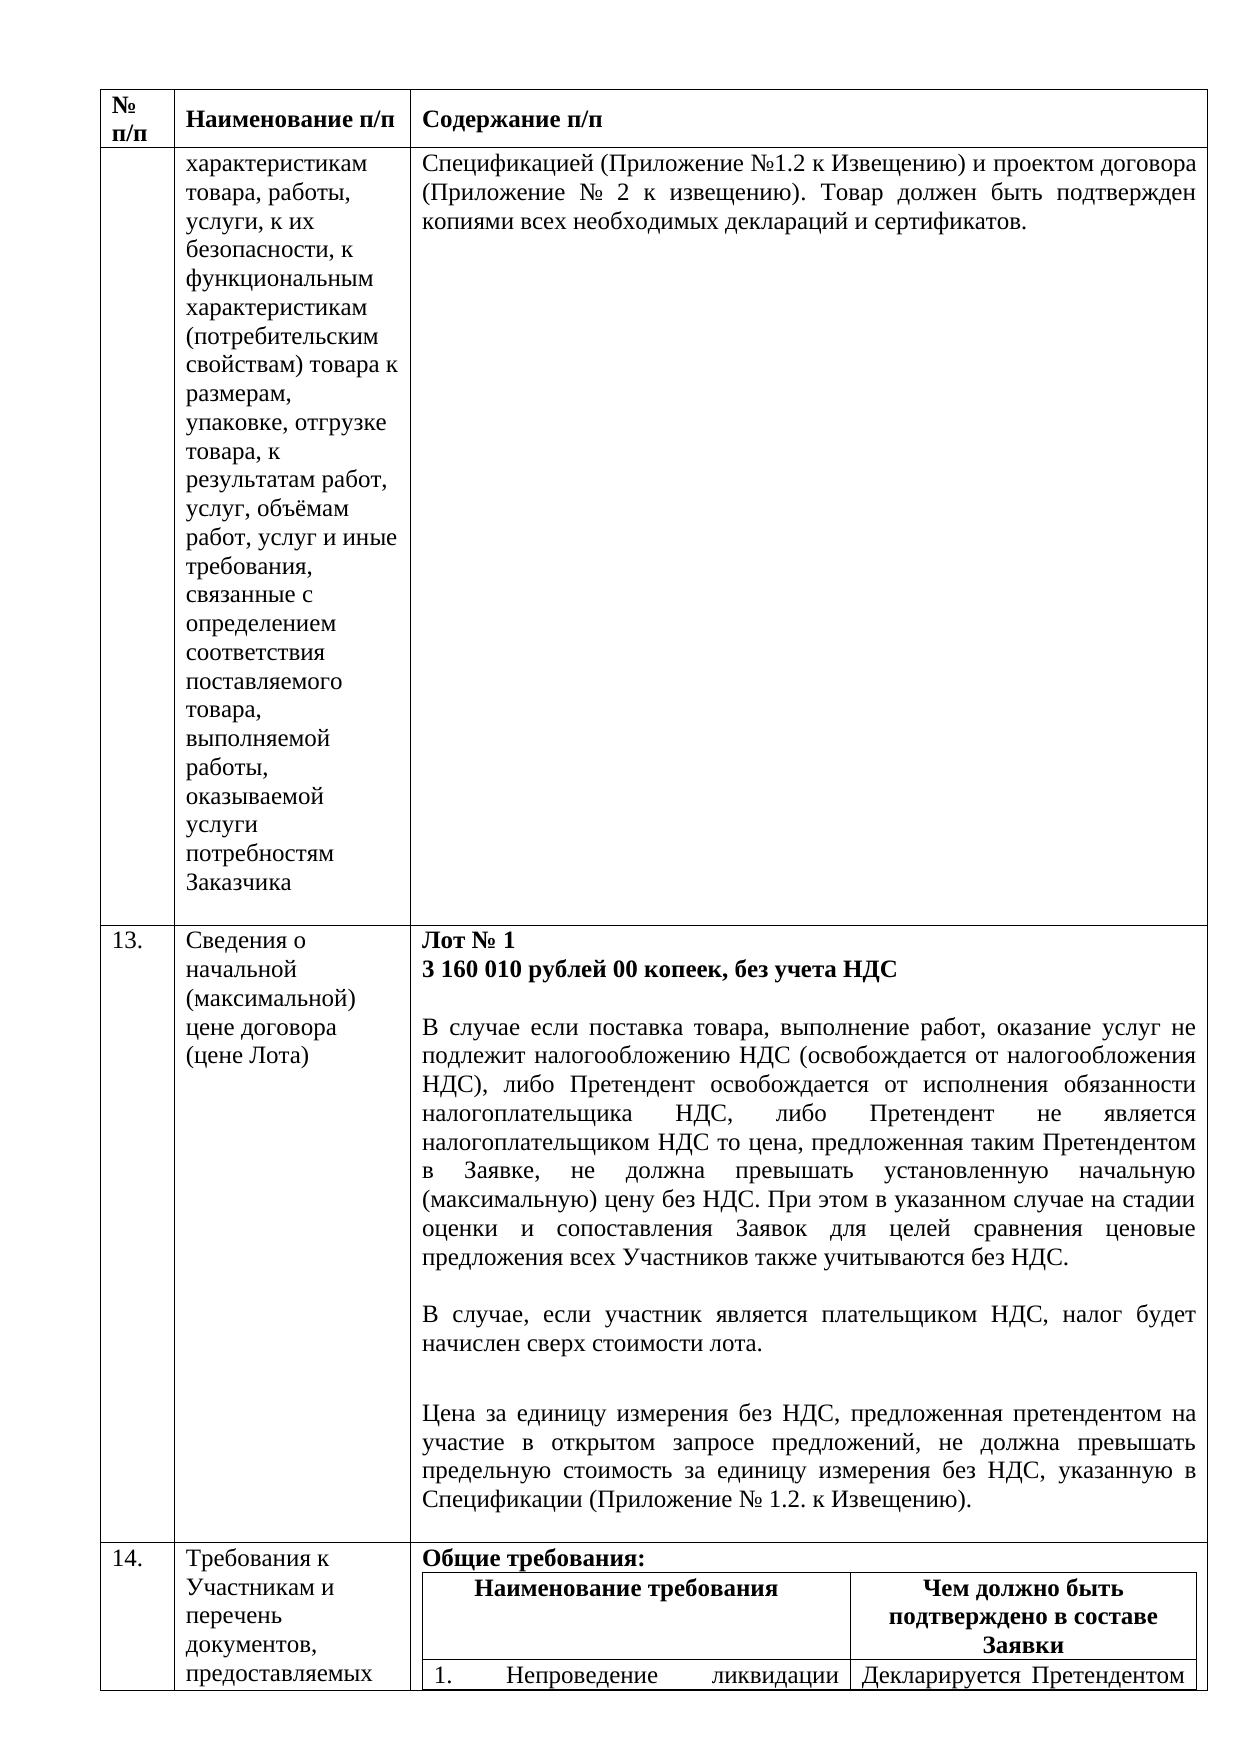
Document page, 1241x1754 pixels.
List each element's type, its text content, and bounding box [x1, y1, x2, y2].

table_cell Лот № 1 3 160 010 рублей 00 копеек, без учета НДС В случае если поставка товара, выполнение работ, оказание услуг не подлежит налогообложению НДС (освобождается от налогообложения НДС), либо Претендент освобождается от исполнения обязанности налогоплательщика НДС, либо Претендент не является налогоплательщиком НДС то цена, предложенная таким Претендентом в Заявке, не должна превышать установленную начальную (максимальную) цену без НДС. При этом в указанном случае на стадии оценки и сопоставления Заявок для целей сравнения ценовые предложения всех Участников также учитываются без НДС. В случае, если участник является плательщиком НДС, налог будет начислен сверх стоимости лота. Цена за единицу измерения без НДС, предложенная претендентом на участие в открытом запросе предложений, не должна превышать предельную стоимость за единицу измерения без НДС, указанную в Спецификации (Приложение № 1.2. к Извещению). [411, 926, 1207, 1542]
table_header Содержание п/п [411, 90, 1207, 147]
table_header Наименование п/п [175, 90, 410, 147]
table_cell [101, 1543, 174, 1690]
table_cell [101, 148, 174, 924]
table_cell [101, 926, 174, 1542]
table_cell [175, 148, 410, 924]
table_header № п/п [101, 90, 174, 147]
table_cell Сведения о начальной (максимальной) цене договора (цене Лота) [175, 926, 410, 1542]
table_cell Общие требования: Дополнительные требования: [411, 1543, 1207, 1690]
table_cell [411, 148, 1207, 924]
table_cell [175, 1543, 410, 1690]
